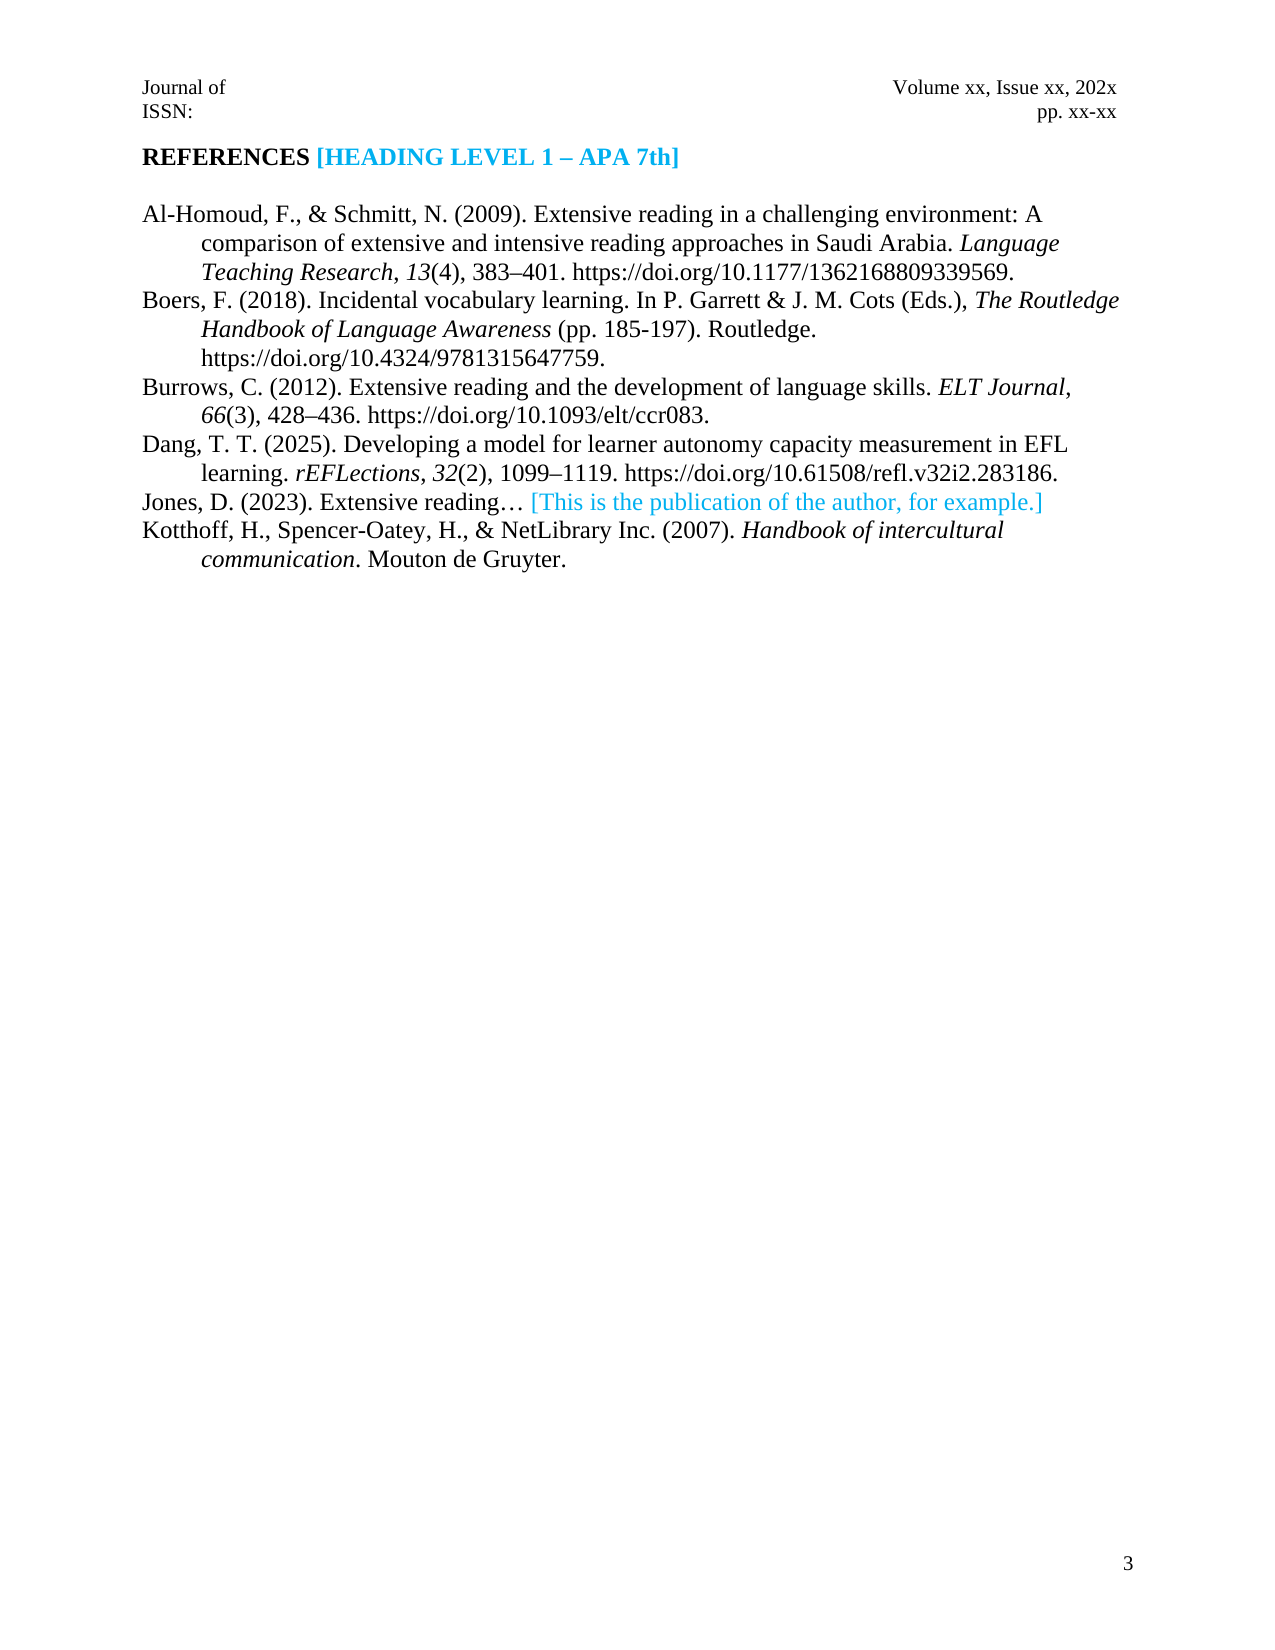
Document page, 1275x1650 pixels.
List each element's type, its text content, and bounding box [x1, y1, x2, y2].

text Boers, F. (2018). Incidental vocabulary learning. In P. Garrett & J. M. Cots (Eds.), The Routledge Handbook of Language Awareness (pp. 185-197). Routledge. https://doi.org/10.4324/9781315647759. [142, 286, 1133, 372]
text Burrows, C. (2012). Extensive reading and the development of language skills. ELT Journal, 66(3), 428–436. https://doi.org/10.1093/elt/ccr083. [142, 372, 1133, 429]
text Jones, D. (2023). Extensive reading… [This is the publication of the author, for example.] [142, 487, 1133, 516]
text Al-Homoud, F., & Schmitt, N. (2009). Extensive reading in a challenging environment: A comparison of extensive and intensive reading approaches in Saudi Arabia. Language Teaching Research, 13(4), 383–401. https://doi.org/10.1177/1362168809339569. [142, 199, 1133, 286]
subtitle REFERENCES [HEADING LEVEL 1 – APA 7th] [142, 142, 1133, 171]
text Kotthoff, H., Spencer-Oatey, H., & NetLibrary Inc. (2007). Handbook of intercultural communication. Mouton de Gruyter. [142, 516, 1133, 573]
text Dang, T. T. (2025). Developing a model for learner autonomy capacity measurement in EFL learning. rEFLections, 32(2), 1099–1119. https://doi.org/10.61508/refl.v32i2.283186. [142, 429, 1133, 487]
